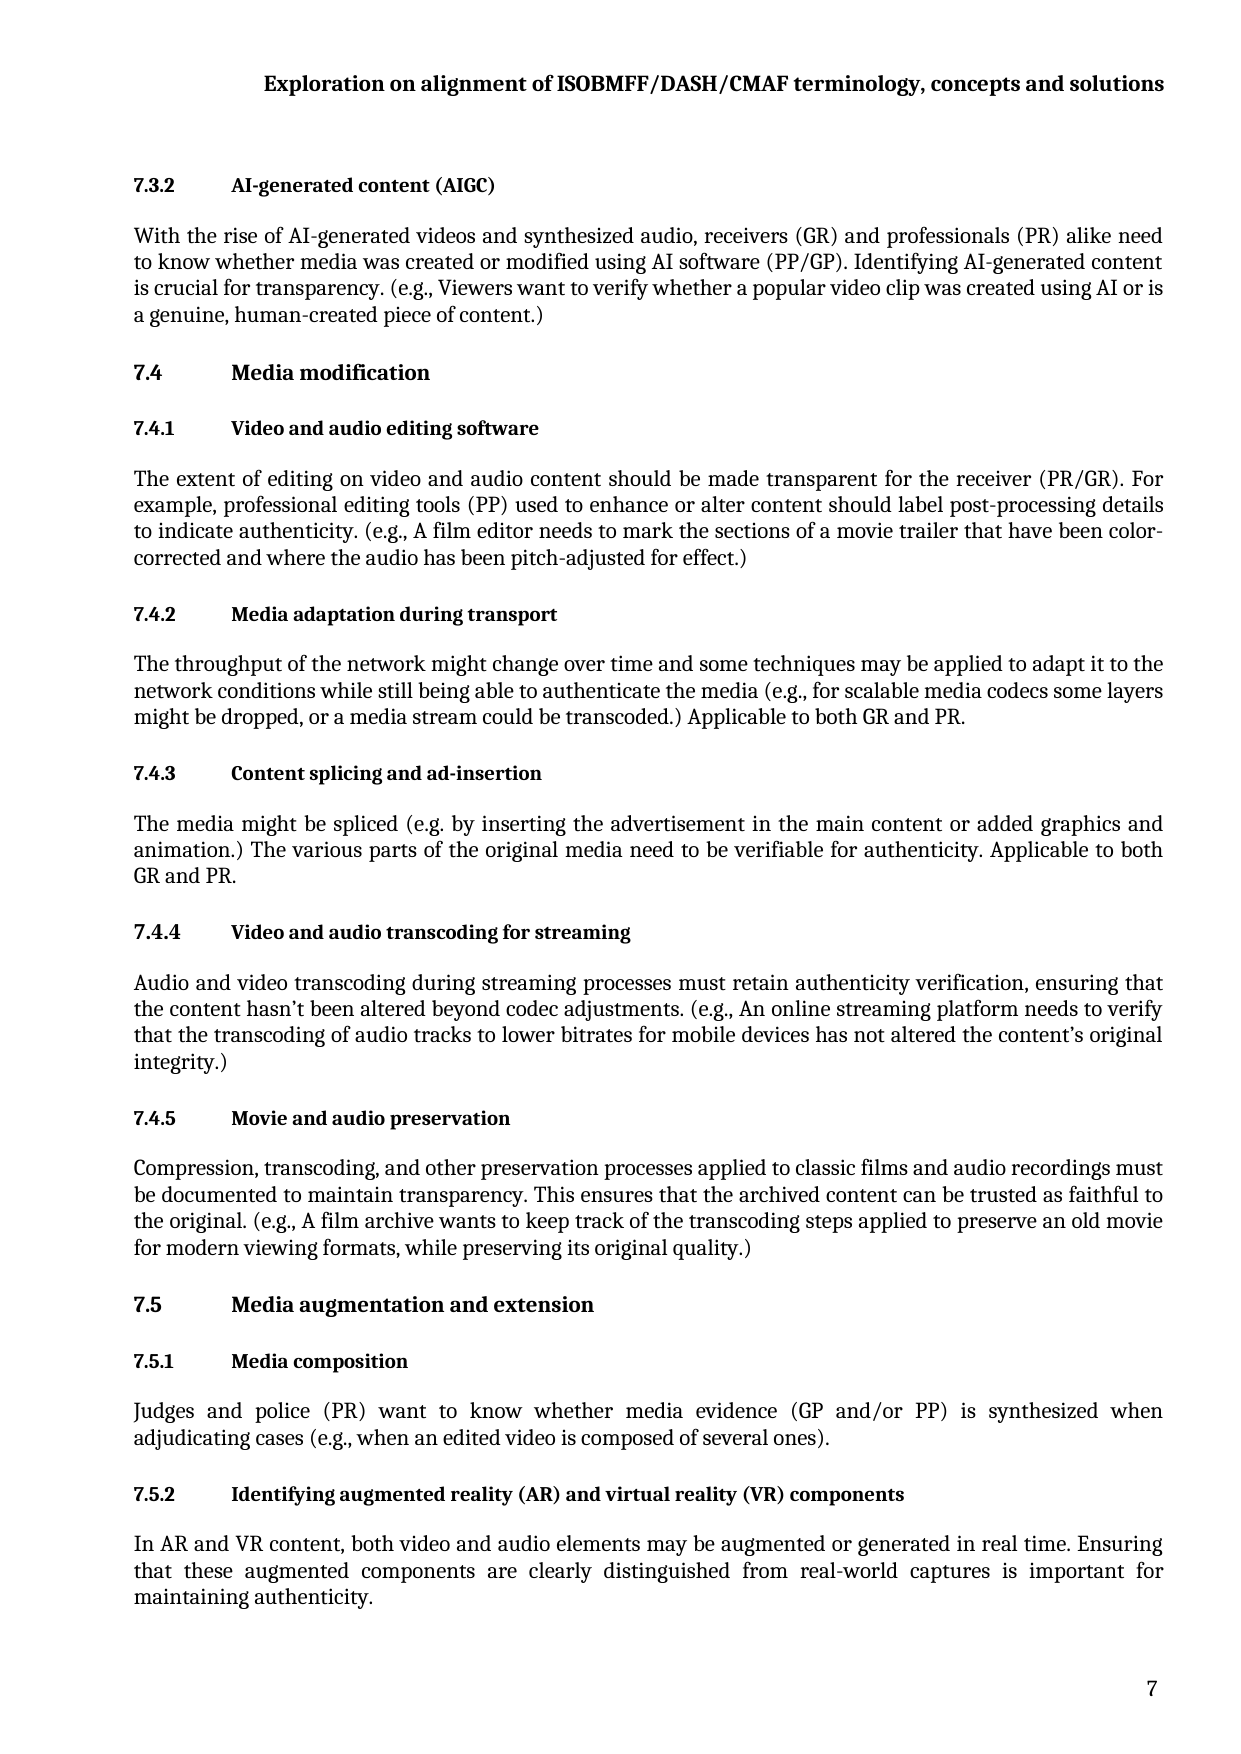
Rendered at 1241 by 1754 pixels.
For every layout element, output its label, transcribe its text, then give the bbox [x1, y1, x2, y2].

subtitle Identifying augmented reality (AR) and virtual reality (VR) components [133, 1482, 1165, 1506]
subtitle Media composition [133, 1349, 1165, 1373]
subtitle Movie and audio preservation [133, 1106, 1165, 1130]
subtitle Media augmentation and extension [133, 1292, 1165, 1318]
text Audio and video transcoding during streaming processes must retain authenticity verification, ensuring that the content hasn’t been altered beyond codec adjustments. (e.g., An online streaming platform needs to verify that the transcoding of audio tracks to lower bitrates for mobile devices has not altered the content’s original integrity.) [133, 969, 1165, 1075]
text The media might be spliced (e.g. by inserting the advertisement in the main content or added graphics and animation.) The various parts of the original media need to be verifiable for authenticity. Applicable to both GR and PR. [133, 810, 1165, 889]
subtitle Media adaptation during transport [133, 602, 1165, 626]
text With the rise of AI-generated videos and synthesized audio, receivers (GR) and professionals (PR) alike need to know whether media was created or modified using AI software (PP/GP). Identifying AI-generated content is crucial for transparency. (e.g., Viewers want to verify whether a popular video clip was created using AI or is a genuine, human-created piece of content.) [133, 222, 1165, 328]
text Judges and police (PR) want to know whether media evidence (GP and/or PP) is synthesized when adjudicating cases (e.g., when an edited video is composed of several ones). [133, 1398, 1165, 1451]
subtitle Content splicing and ad-insertion [133, 761, 1165, 785]
text The throughput of the network might change over time and some techniques may be applied to adapt it to the network conditions while still being able to authenticate the media (e.g., for scalable media codecs some layers might be dropped, or a media stream could be transcoded.) Applicable to both GR and PR. [133, 651, 1165, 730]
text Compression, transcoding, and other preservation processes applied to classic films and audio recordings must be documented to maintain transparency. This ensures that the archived content can be trusted as faithful to the original. (e.g., A film archive wants to keep track of the transcoding steps applied to preserve an old movie for modern viewing formats, while preserving its original quality.) [133, 1155, 1165, 1261]
subtitle Media modification [133, 359, 1165, 385]
text The extent of editing on video and audio content should be made transparent for the receiver (PR/GR). For example, professional editing tools (PP) used to enhance or alter content should label post-processing details to indicate authenticity. (e.g., A film editor needs to mark the sections of a movie trailer that have been color-corrected and where the audio has been pitch-adjusted for effect.) [133, 465, 1165, 571]
subtitle Video and audio editing software [133, 416, 1165, 440]
subtitle Video and audio transcoding for streaming [133, 921, 1165, 944]
text In AR and VR content, both video and audio elements may be augmented or generated in real time. Ensuring that these augmented components are clearly distinguished from real-world captures is important for maintaining authenticity. [133, 1531, 1165, 1610]
subtitle AI-generated content (AIGC) [133, 173, 1165, 197]
